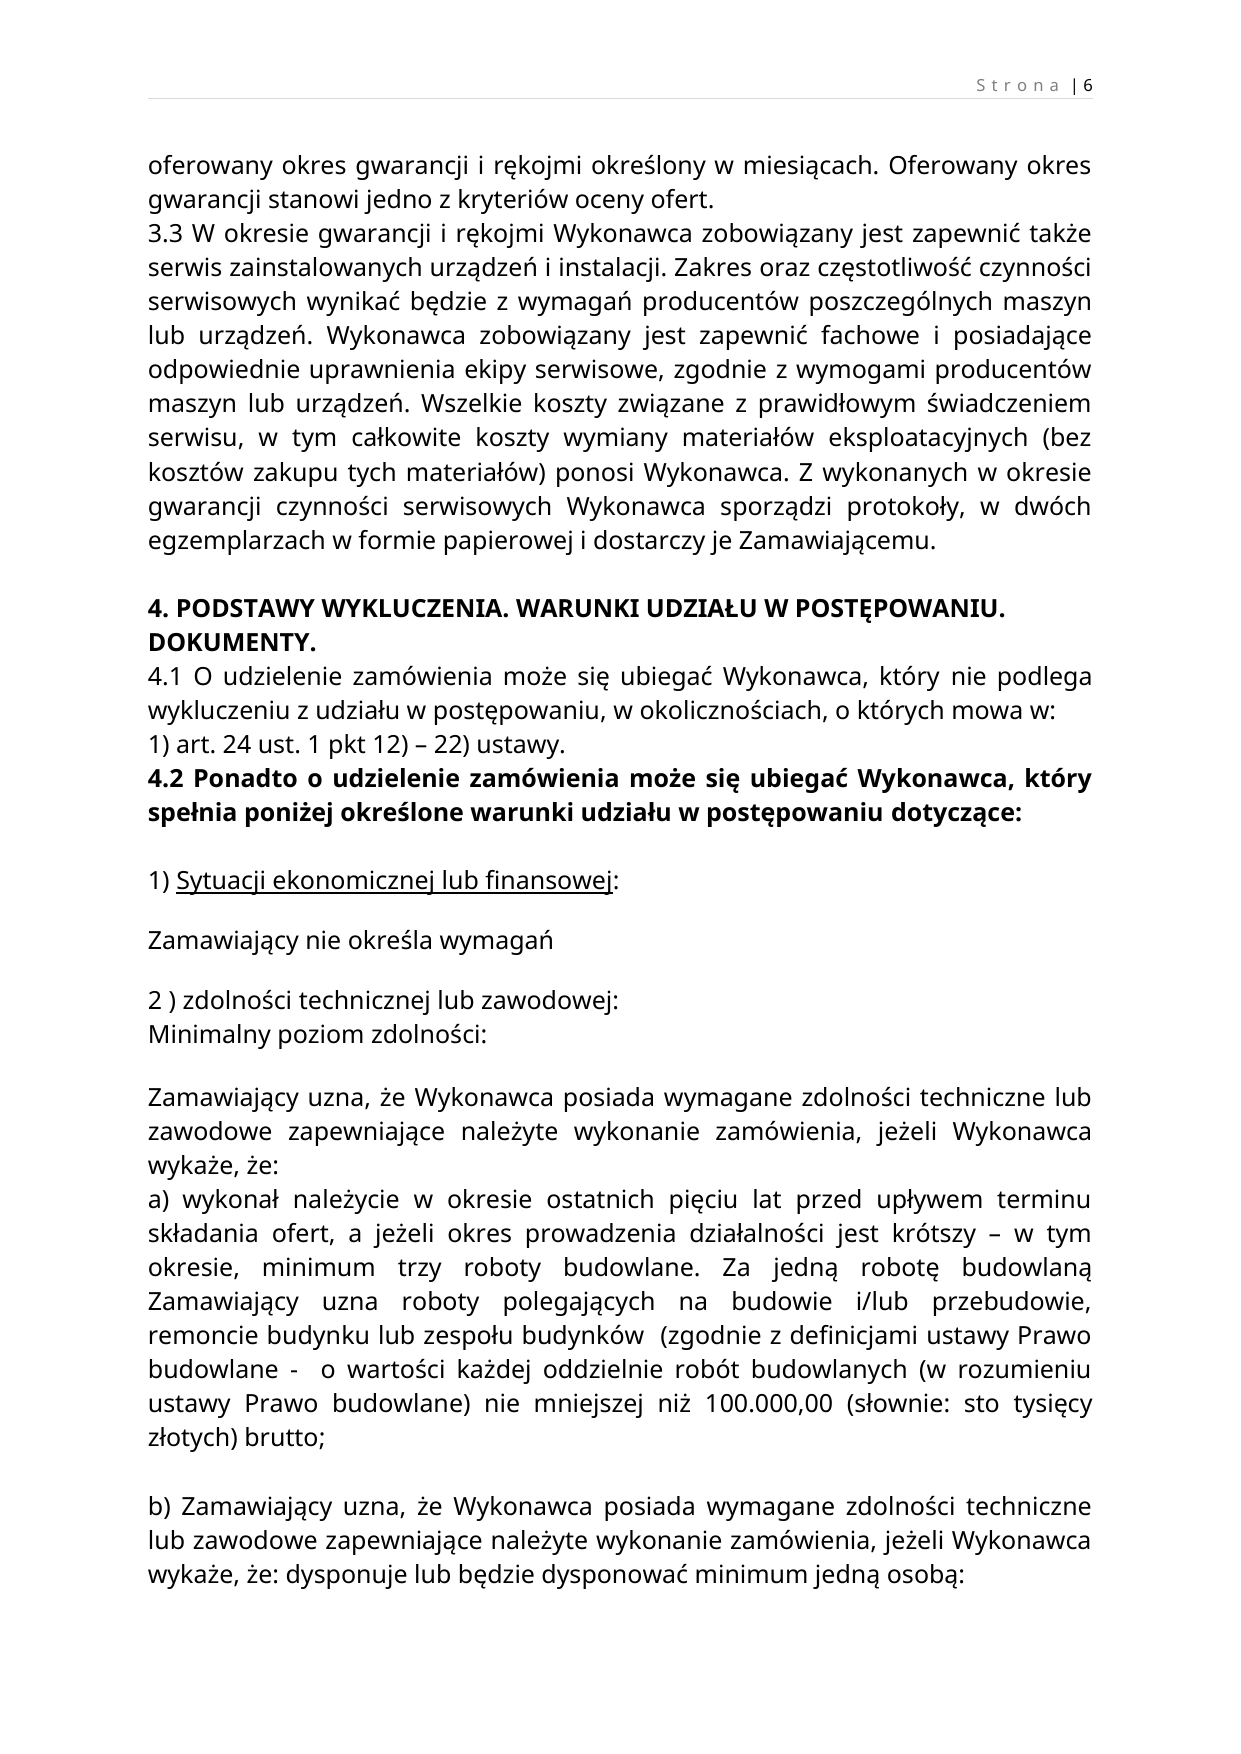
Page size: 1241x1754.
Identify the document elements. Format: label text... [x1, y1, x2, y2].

text 4. PODSTAWY WYKLUCZENIA. WARUNKI UDZIAŁU W POSTĘPOWANIU. DOKUMENTY. [148, 590, 1093, 658]
text Zamawiający nie określa wymagań [148, 923, 1093, 957]
text 4.1 O udzielenie zamówienia może się ubiegać Wykonawca, który nie podlega wykluczeniu z udziału w postępowaniu, w okolicznościach, o których mowa w: [148, 658, 1093, 727]
text Minimalny poziom zdolności: [148, 1017, 1093, 1051]
text 1) Sytuacji ekonomicznej lub finansowej: [148, 863, 1093, 897]
text 4.2 Ponadto o udzielenie zamówienia może się ubiegać Wykonawca, który spełnia poniżej określone warunki udziału w postępowaniu dotyczące: [148, 761, 1093, 829]
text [148, 148, 1093, 216]
text a) wykonał należycie w okresie ostatnich pięciu lat przed upływem terminu składania ofert, a jeżeli okres prowadzenia działalności jest krótszy – w tym okresie, minimum trzy roboty budowlane. Za jedną robotę budowlaną Zamawiający uzna roboty polegających na budowie i/lub przebudowie, remoncie budynku lub zespołu budynków (zgodnie z definicjami ustawy Prawo budowlane - o wartości każdej oddzielnie robót budowlanych (w rozumieniu ustawy Prawo budowlane) nie mniejszej niż 100.000,00 (słownie: sto tysięcy złotych) brutto; [148, 1182, 1093, 1454]
text b) Zamawiający uzna, że Wykonawca posiada wymagane zdolności techniczne lub zawodowe zapewniające należyte wykonanie zamówienia, jeżeli Wykonawca wykaże, że: dysponuje lub będzie dysponować minimum jedną osobą: [148, 1488, 1093, 1590]
text 2 ) zdolności technicznej lub zawodowej: [148, 983, 1093, 1017]
text 1) art. 24 ust. 1 pkt 12) – 22) ustawy. [148, 727, 1093, 761]
text Zamawiający uzna, że Wykonawca posiada wymagane zdolności techniczne lub zawodowe zapewniające należyte wykonanie zamówienia, jeżeli Wykonawca wykaże, że: [148, 1079, 1093, 1182]
text 3.3 W okresie gwarancji i rękojmi Wykonawca zobowiązany jest zapewnić także serwis zainstalowanych urządzeń i instalacji. Zakres oraz częstotliwość czynności serwisowych wynikać będzie z wymagań producentów poszczególnych maszyn lub urządzeń. Wykonawca zobowiązany jest zapewnić fachowe i posiadające odpowiednie uprawnienia ekipy serwisowe, zgodnie z wymogami producentów maszyn lub urządzeń. Wszelkie koszty związane z prawidłowym świadczeniem serwisu, w tym całkowite koszty wymiany materiałów eksploatacyjnych (bez kosztów zakupu tych materiałów) ponosi Wykonawca. Z wykonanych w okresie gwarancji czynności serwisowych Wykonawca sporządzi protokoły, w dwóch egzemplarzach w formie papierowej i dostarczy je Zamawiającemu. [148, 216, 1093, 556]
